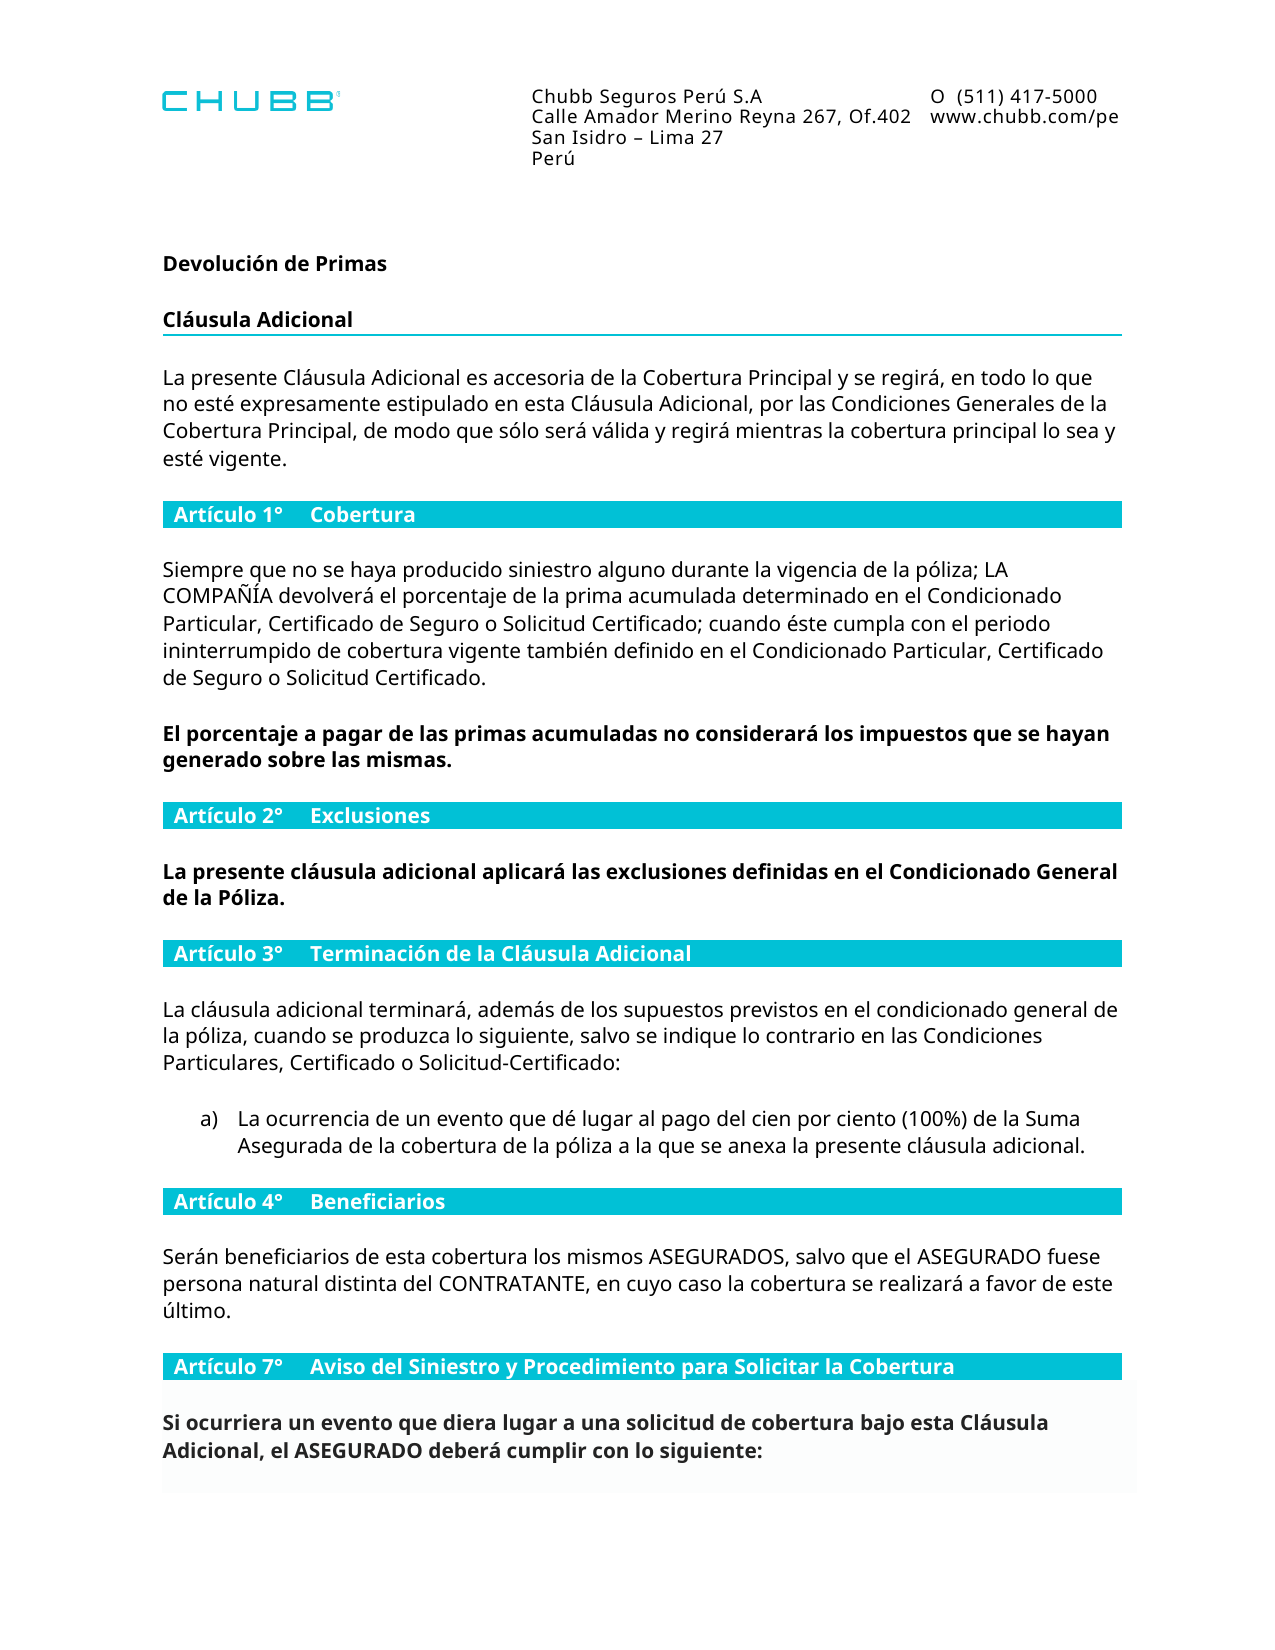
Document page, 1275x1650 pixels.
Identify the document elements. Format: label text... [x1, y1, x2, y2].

table_header Artículo 4° Beneficiarios [163, 1188, 1122, 1215]
text La cláusula adicional terminará, además de los supuestos previstos en el condicionado general de la póliza, cuando se produzca lo siguiente, salvo se indique lo contrario en las Condiciones Particulares, Certificado o Solicitud-Certificado: [162, 996, 1122, 1077]
table_header Artículo 7° Aviso del Siniestro y Procedimiento para Solicitar la Cobertura [163, 1353, 1122, 1380]
text La presente Cláusula Adicional es accesoria de la Cobertura Principal y se regirá, en todo lo que no esté expresamente estipulado en esta Cláusula Adicional, por las Condiciones Generales de la Cobertura Principal, de modo que sólo será válida y regirá mientras la cobertura principal lo sea y esté vigente. [162, 364, 1122, 472]
text Si ocurriera un evento que diera lugar a una solicitud de cobertura bajo esta Cláusula Adicional, el ASEGURADO deberá cumplir con lo siguiente: [162, 1408, 1137, 1465]
table_header O (511) 417-5000 www.chubb.com/pe [915, 86, 1122, 203]
text Siempre que no se haya producido siniestro alguno durante la vigencia de la póliza; LA COMPAÑÍA devolverá el porcentaje de la prima acumulada determinado en el Condicionado Particular, Certificado de Seguro o Solicitud Certificado; cuando éste cumpla con el periodo ininterrumpido de cobertura vigente también definido en el Condicionado Particular, Certificado de Seguro o Solicitud Certificado. [162, 556, 1122, 691]
text Devolución de Primas [162, 250, 1122, 277]
picture [162, 91, 341, 111]
text El porcentaje a pagar de las primas acumuladas no considerará los impuestos que se hayan generado sobre las mismas. [162, 720, 1122, 774]
table_header Artículo 1° Cobertura [163, 501, 1122, 528]
list La ocurrencia de un evento que dé lugar al pago del cien por ciento (100%) de la Suma Asegurada de la cobertura de la póliza a la que se anexa la presente cláusula adicional. [200, 1105, 1122, 1159]
table_header Chubb Seguros Perú S.A Calle Amador Merino Reyna 267, Of.402 San Isidro – Lima 27 Perú [531, 86, 915, 203]
text Serán beneficiarios de esta cobertura los mismos ASEGURADOS, salvo que el Asegurado fuese persona natural distinta del Contratante, en cuyo caso la cobertura se realizará a favor de este último. [162, 1243, 1122, 1324]
text Cláusula Adicional [162, 305, 1122, 336]
text La presente cláusula adicional aplicará las exclusiones definidas en el Condicionado General de la Póliza. [162, 858, 1122, 912]
table_header Artículo 3° Terminación de la Cláusula Adicional [163, 940, 1122, 967]
table_header Artículo 2° Exclusiones [163, 802, 1122, 829]
